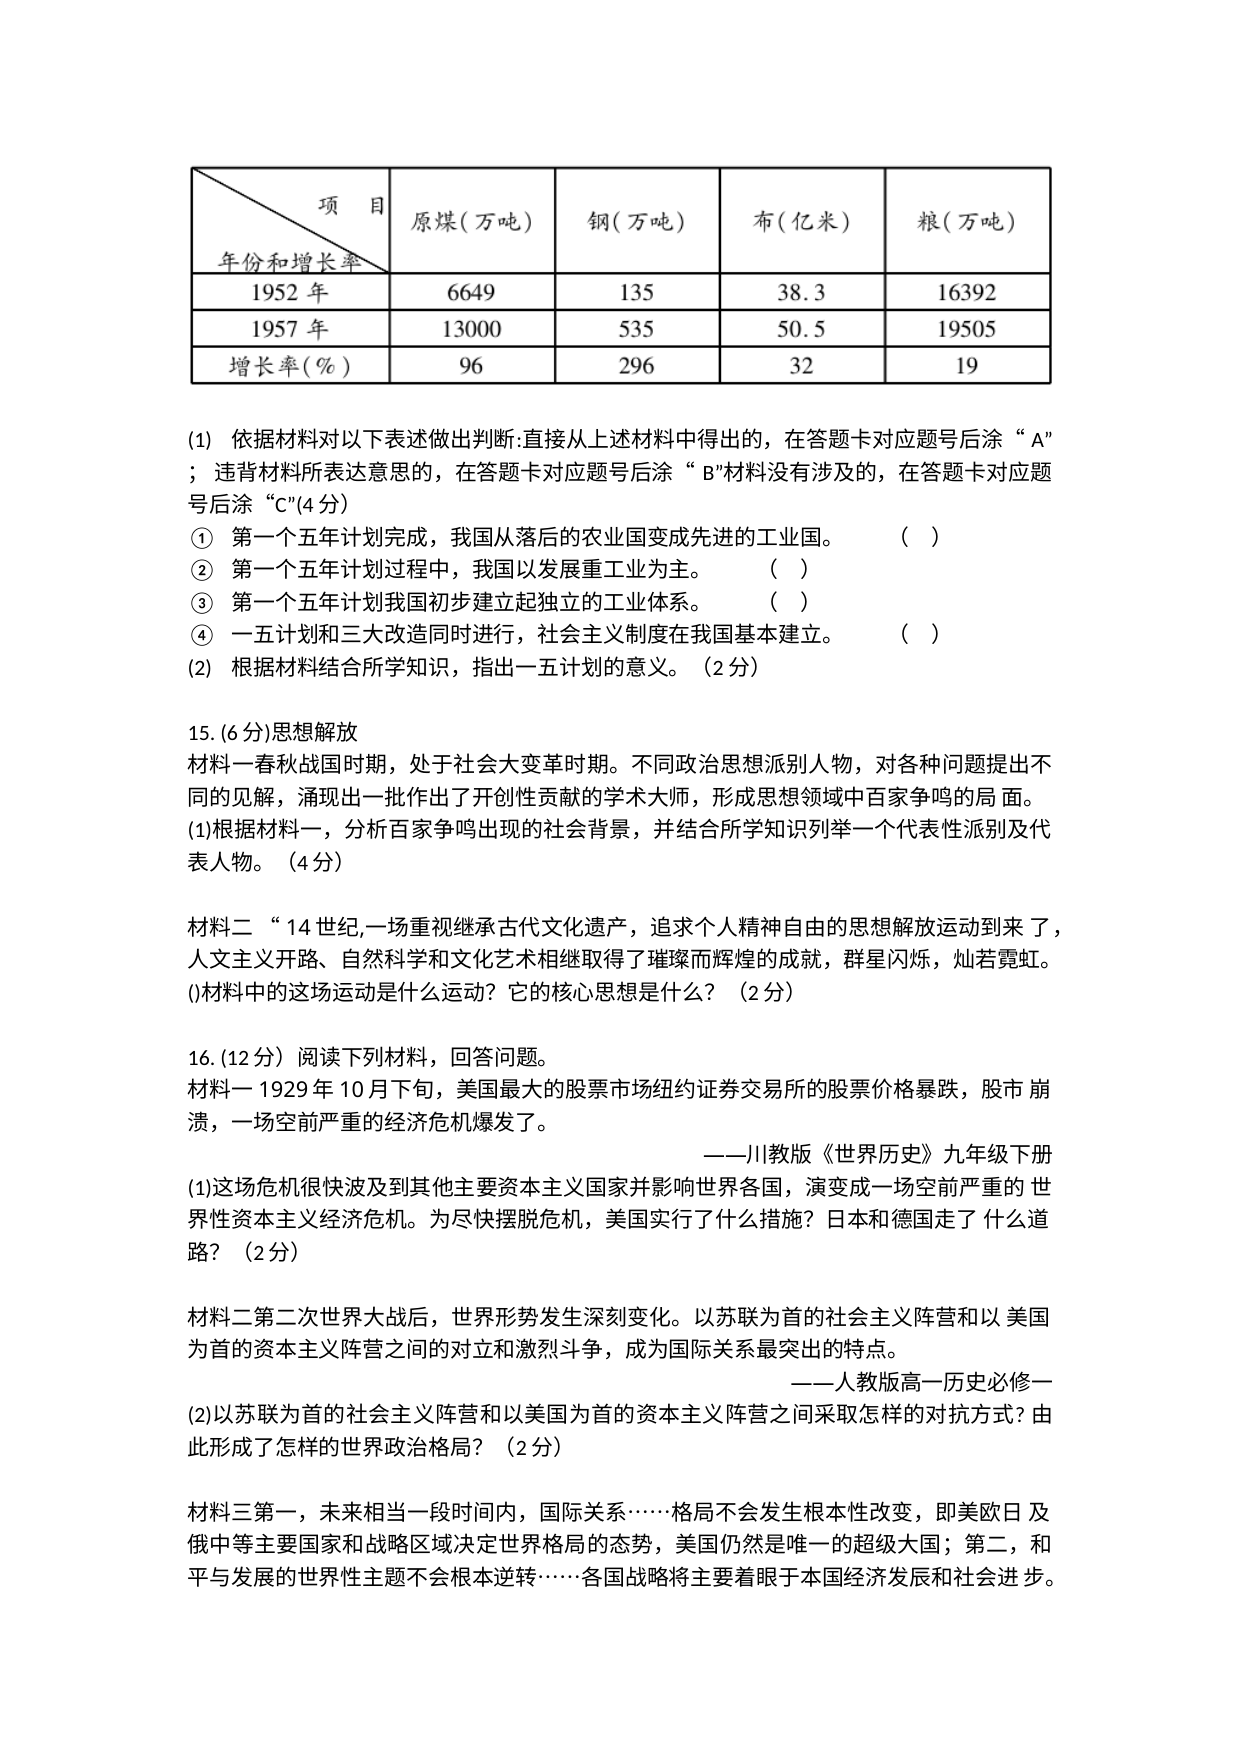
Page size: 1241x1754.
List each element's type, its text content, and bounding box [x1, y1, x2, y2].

picture [187, 161, 1053, 387]
text (1)根据材料一，分析百家争鸣出现的社会背景，并结合所学知识列举一个代表性派别及代 表人物。（4分） [187, 812, 1053, 877]
text (2) 根据材料结合所学知识，指出一五计划的意义。（2分） [187, 649, 1053, 682]
text ()材料中的这场运动是什么运动？它的核心思想是什么？（2分） [187, 974, 1053, 1007]
text ② 第一个五年计划过程中，我国以发展重工业为主。 （ ） [187, 552, 1053, 584]
text 16. (12分）阅读下列材料，回答问题。 [187, 1039, 1053, 1072]
text ④ 一五计划和三大改造同时进行，社会主义制度在我国基本建立。 （ ） [187, 617, 1053, 649]
text ——川教版《世界历史》九年级下册 [187, 1137, 1053, 1169]
text ① 第一个五年计划完成，我国从落后的农业国变成先进的工业国。 （ ） [187, 519, 1053, 552]
text ③ 第一个五年计划我国初步建立起独立的工业体系。 （ ） [187, 584, 1053, 617]
text (2)以苏联为首的社会主义阵营和以美国为首的资本主义阵营之间采取怎样的对抗方式? 由此形成了怎样的世界政治格局？（2分） [187, 1397, 1053, 1462]
text ——人教版高一历史必修一 [187, 1364, 1053, 1397]
text 材料二第二次世界大战后，世界形势发生深刻变化。以苏联为首的社会主义阵营和以 美国为首的资本主义阵营之间的对立和激烈斗争，成为国际关系最突出的特点。 [187, 1299, 1053, 1364]
text 材料三第一，未来相当一段时间内，国际关系……格局不会发生根本性改变，即美欧日 及俄中等主要国家和战略区域决定世界格局的态势，美国仍然是唯一的超级大国；第二，和 平与发展的世界性主题不会根本逆转……各国战略将主要着眼于本国经济发辰和社会进 步。 [187, 1494, 1053, 1592]
text (1)这场危机很快波及到其他主要资本主义国家并影响世界各国，演变成一场空前严重的 世界性资本主义经济危机。为尽快摆脱危机，美国实行了什么措施？日本和德国走了 什么道路？（2分） [187, 1169, 1053, 1267]
text (1) 依据材料对以下表述做出判断:直接从上述材料中得出的，在答题卡对应题号后涂“ A” ； 违背材料所表达意思的，在答题卡对应题号后涂“ B”材料没有涉及的，在答题卡对应题 号后涂“C”(4分） [187, 422, 1053, 519]
text 材料一 1929年10月下旬，美国最大的股票市场纽约证券交易所的股票价格暴跌，股市 崩溃，一场空前严重的经济危机爆发了。 [187, 1072, 1053, 1137]
text 15. (6分)思想解放 [187, 714, 1053, 747]
text 材料二 “ 14世纪,一场重视继承古代文化遗产，追求个人精神自由的思想解放运动到来 了，人文主义开路、自然科学和文化艺术相继取得了璀璨而辉煌的成就，群星闪烁，灿若霓虹。 [187, 909, 1053, 974]
text 材料一春秋战国时期，处于社会大变革时期。不同政治思想派别人物，对各种问题提出不同的见解，涌现出一批作出了开创性贡献的学术大师，形成思想领域中百家争鸣的局 面。 [187, 747, 1053, 812]
